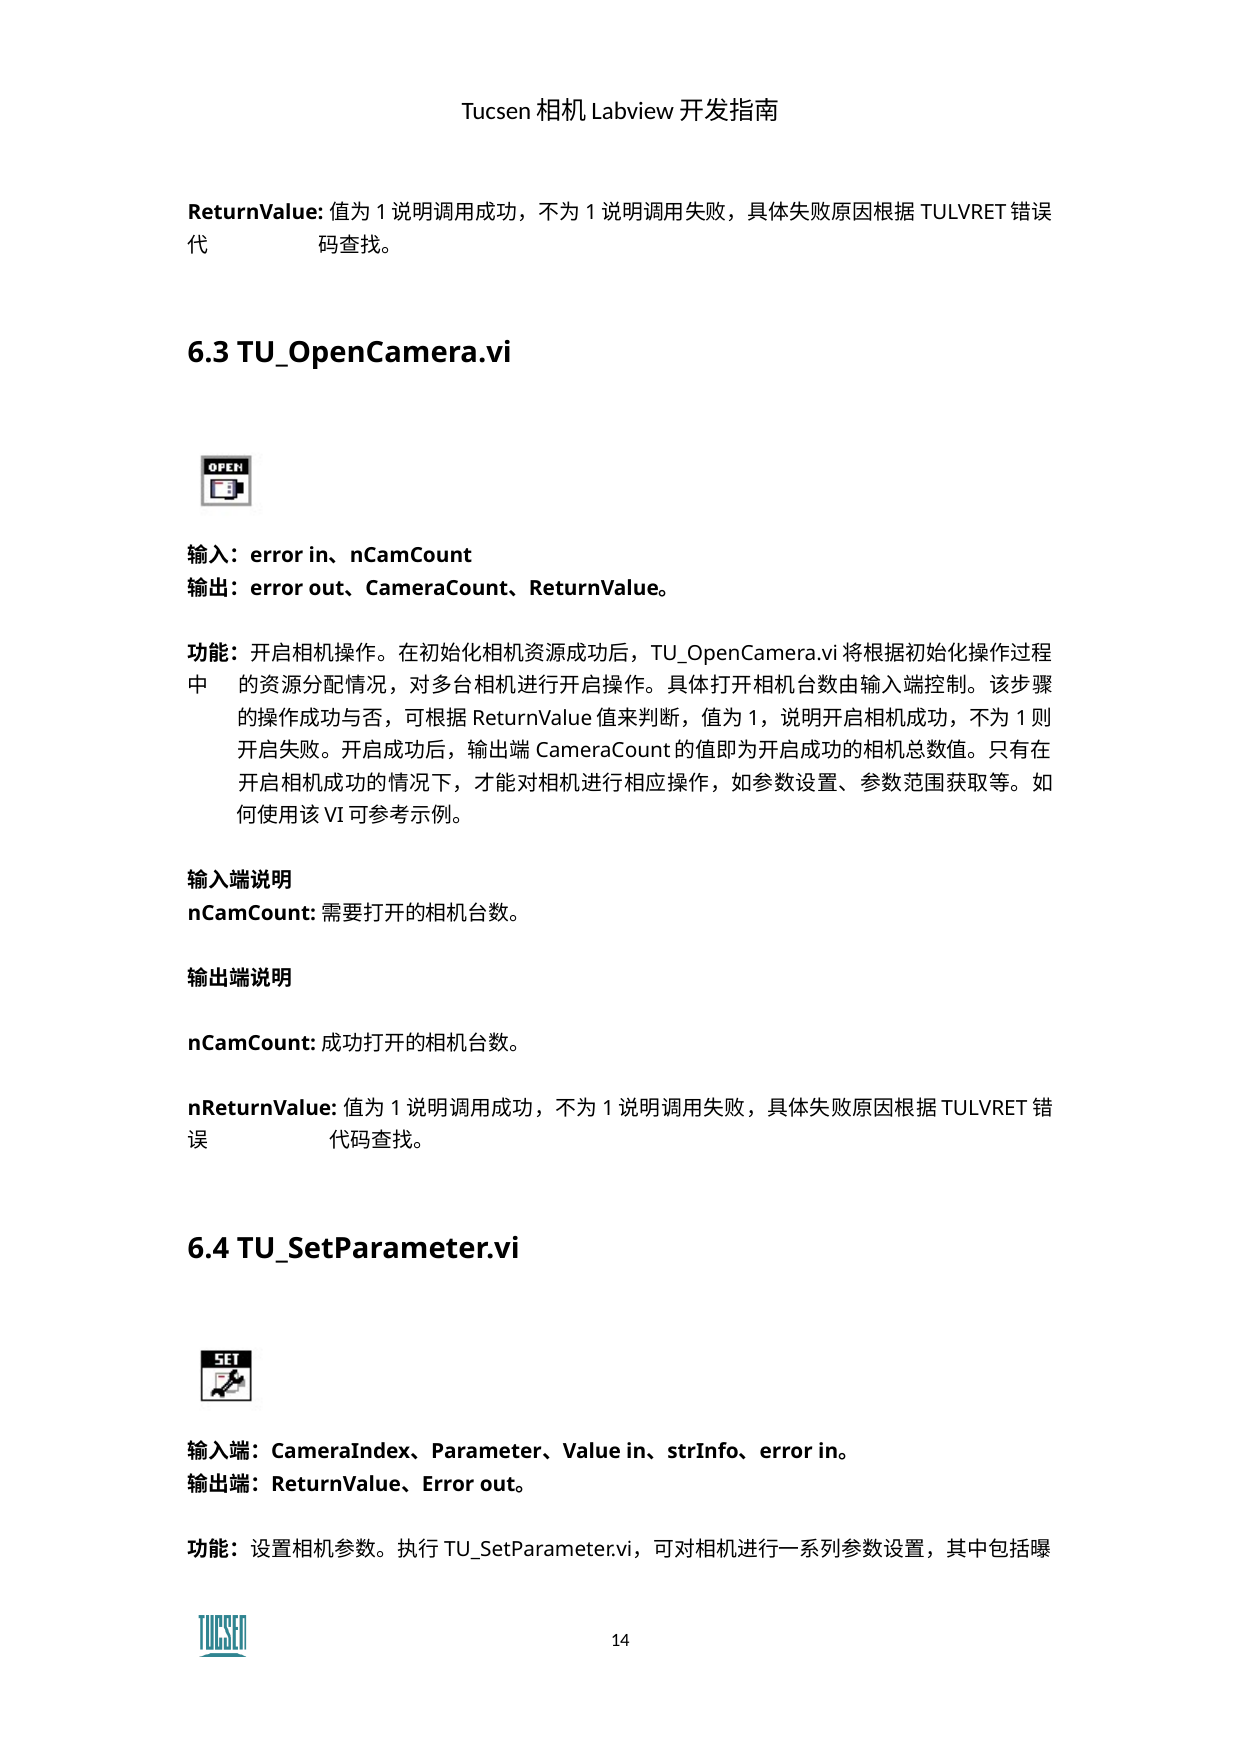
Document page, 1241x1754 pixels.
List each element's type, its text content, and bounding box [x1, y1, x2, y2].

text 功能：开启相机操作。在初始化相机资源成功后，TU_OpenCamera.vi将根据初始化操作过程中 的资源分配情况，对多台相机进行开启操作。具体打开相机台数由输入端控制。该步骤 的操作成功与否，可根据ReturnValue值来判断，值为1，说明开启相机成功，不为1则 开启失败。开启成功后，输出端CameraCount的值即为开启成功的相机总数值。只有在 开启相机成功的情况下，才能对相机进行相应操作，如参数设置、参数范围获取等。如 何使用该VI可参考示例。 [187, 635, 1053, 830]
text 输入端说明 [187, 863, 1053, 895]
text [187, 1531, 1053, 1563]
picture [198, 1615, 247, 1657]
text 输入端：CameraIndex、Parameter、Value in、strInfo、error in。 [187, 1433, 1053, 1466]
text 输出端说明 [187, 960, 1053, 993]
subtitle 6.3 TU_OpenCamera.vi [187, 319, 1053, 384]
text nCamCount: 成功打开的相机台数。 [187, 1025, 1053, 1058]
text nReturnValue: 值为1说明调用成功，不为1说明调用失败，具体失败原因根据TULVRET错误 代码查找。 [187, 1090, 1053, 1155]
subtitle 6.4 TU_SetParameter.vi [187, 1215, 1053, 1280]
picture [187, 440, 266, 519]
text nCamCount: 需要打开的相机台数。 [187, 895, 1053, 928]
text 输出：error out、CameraCount、ReturnValue。 [187, 570, 1053, 603]
picture [187, 1335, 266, 1414]
text 输出端：ReturnValue、Error out。 [187, 1466, 1053, 1498]
text 输入：error in、nCamCount [187, 538, 1053, 570]
text ReturnValue: 值为1说明调用成功，不为1说明调用失败，具体失败原因根据TULVRET错误代 码查找。 [187, 194, 1053, 259]
